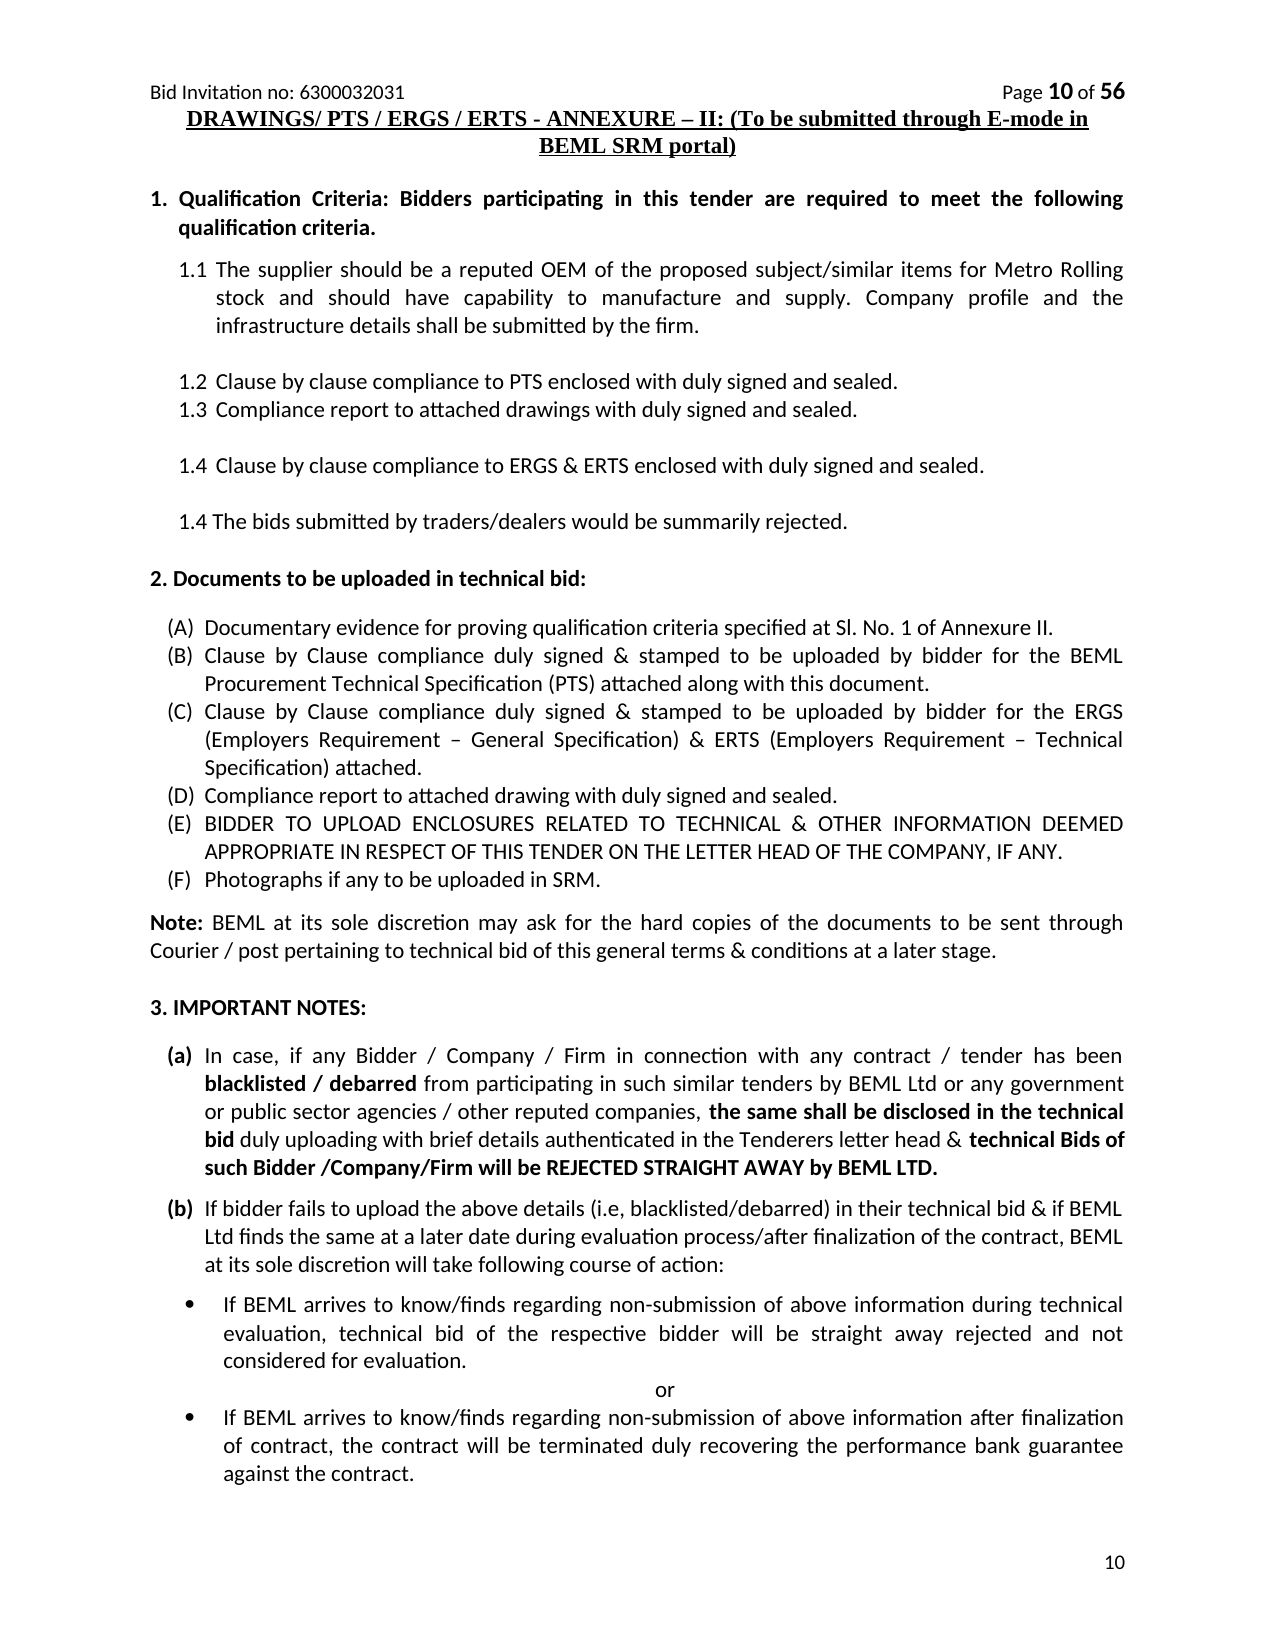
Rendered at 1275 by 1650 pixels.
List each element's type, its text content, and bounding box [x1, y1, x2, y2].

list Note: BEML at its sole discretion may ask for the hard copies of the documents to be sent through Courier / post pertaining to technical bid of this general terms & conditions at a later stage. [150, 908, 1125, 964]
text 1. Qualification Criteria: Bidders participating in this tender are required to meet the following qualification criteria. [150, 184, 1125, 241]
text 2. Documents to be uploaded in technical bid: [150, 564, 1125, 592]
list BIDDER TO UPLOAD ENCLOSURES RELATED TO TECHNICAL & OTHER INFORMATION DEEMED APPROPRIATE IN RESPECT OF THIS TENDER ON THE LETTER HEAD OF THE COMPANY, IF ANY. [167, 809, 1125, 865]
list In case, if any Bidder / Company / Firm in connection with any contract / tender has been blacklisted / debarred from participating in such similar tenders by BEML Ltd or any government or public sector agencies / other reputed companies, the same shall be disclosed in the technical bid duly uploading with brief details authenticated in the Tenderers letter head & technical Bids of such Bidder /Company/Firm will be REJECTED STRAIGHT AWAY by BEML LTD. [167, 1041, 1125, 1181]
list Compliance report to attached drawings with duly signed and sealed. [178, 395, 1125, 423]
text 3. IMPORTANT NOTES: [150, 993, 1125, 1022]
list If BEML arrives to know/finds regarding non-submission of above information during technical evaluation, technical bid of the respective bidder will be straight away rejected and not considered for evaluation. [186, 1291, 1125, 1375]
list Clause by clause compliance to ERGS & ERTS enclosed with duly signed and sealed. [178, 451, 1125, 479]
list Documentary evidence for proving qualification criteria specified at Sl. No. 1 of Annexure II. [167, 613, 1125, 641]
list Photographs if any to be uploaded in SRM. [167, 865, 1125, 893]
list Clause by Clause compliance duly signed & stamped to be uploaded by bidder for the ERGS (Employers Requirement – General Specification) & ERTS (Employers Requirement – Technical Specification) attached. [167, 697, 1125, 781]
list Compliance report to attached drawing with duly signed and sealed. [167, 781, 1125, 809]
list If bidder fails to upload the above details (i.e, blacklisted/debarred) in their technical bid & if BEML Ltd finds the same at a later date during evaluation process/after finalization of the contract, BEML at its sole discretion will take following course of action: [167, 1194, 1125, 1278]
list or [204, 1375, 1125, 1403]
list Clause by clause compliance to PTS enclosed with duly signed and sealed. [178, 367, 1125, 395]
list Clause by Clause compliance duly signed & stamped to be uploaded by bidder for the BEML Procurement Technical Specification (PTS) attached along with this document. [167, 641, 1125, 697]
list If BEML arrives to know/finds regarding non-submission of above information after finalization of contract, the contract will be terminated duly recovering the performance bank guarantee against the contract. [186, 1403, 1125, 1487]
list The supplier should be a reputed OEM of the proposed subject/similar items for Metro Rolling stock and should have capability to manufacture and supply. Company profile and the infrastructure details shall be submitted by the firm. [178, 255, 1125, 339]
text DRAWINGS/ PTS / ERGS / ERTS - ANNEXURE – II: (To be submitted through E-mode in BEML SRM portal) [150, 106, 1125, 158]
list 1.4 The bids submitted by traders/dealers would be summarily rejected. [178, 507, 1125, 535]
